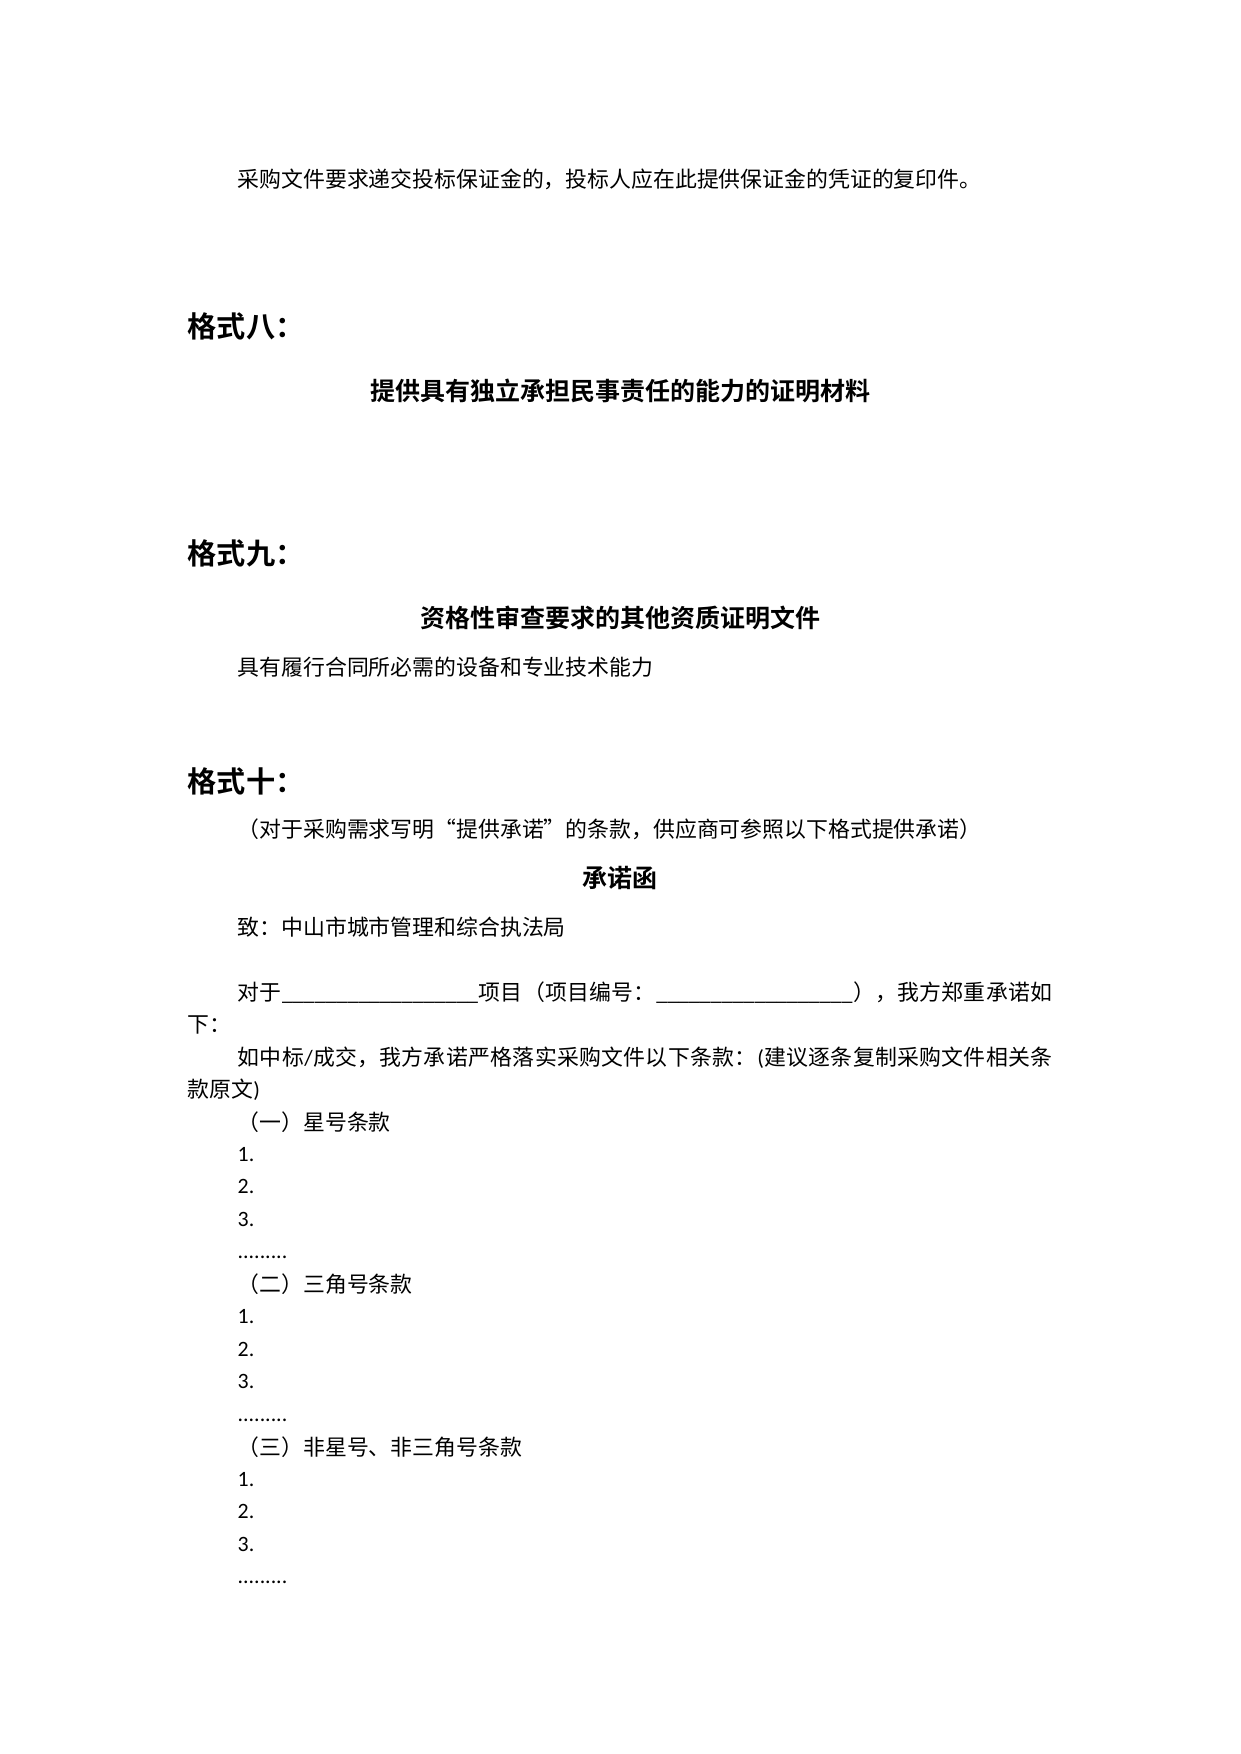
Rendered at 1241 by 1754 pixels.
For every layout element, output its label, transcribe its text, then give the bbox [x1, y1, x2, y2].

text 提供具有独立承担民事责任的能力的证明材料 [187, 357, 1053, 422]
text ......... [187, 1559, 1053, 1592]
text 1. [187, 1462, 1053, 1494]
text 采购文件要求递交投标保证金的，投标人应在此提供保证金的凭证的复印件。 [187, 162, 1053, 194]
text 2. [187, 1169, 1053, 1202]
text （三）非星号、非三角号条款 [187, 1429, 1053, 1462]
text 如中标/成交，我方承诺严格落实采购文件以下条款：(建议逐条复制采购文件相关条款原文) [187, 1039, 1053, 1104]
text 对于__________________项目（项目编号：__________________），我方郑重承诺如下： [187, 974, 1053, 1039]
text 致：中山市城市管理和综合执法局 [187, 909, 1053, 974]
text 具有履行合同所必需的设备和专业技术能力 [187, 649, 1053, 682]
text 3. [187, 1202, 1053, 1234]
text 1. [187, 1137, 1053, 1169]
text （对于采购需求写明“提供承诺”的条款，供应商可参照以下格式提供承诺） [187, 812, 1053, 844]
text 2. [187, 1332, 1053, 1364]
text 3. [187, 1364, 1053, 1397]
text 格式十： [187, 747, 1053, 812]
text 1. [187, 1299, 1053, 1332]
text （一）星号条款 [187, 1104, 1053, 1137]
text 格式九： [187, 519, 1053, 584]
text 格式八： [187, 292, 1053, 357]
text （二）三角号条款 [187, 1267, 1053, 1299]
text 资格性审查要求的其他资质证明文件 [187, 584, 1053, 649]
text 3. [187, 1527, 1053, 1559]
text 2. [187, 1494, 1053, 1527]
text ......... [187, 1397, 1053, 1429]
text ......... [187, 1234, 1053, 1267]
text 承诺函 [187, 844, 1053, 909]
